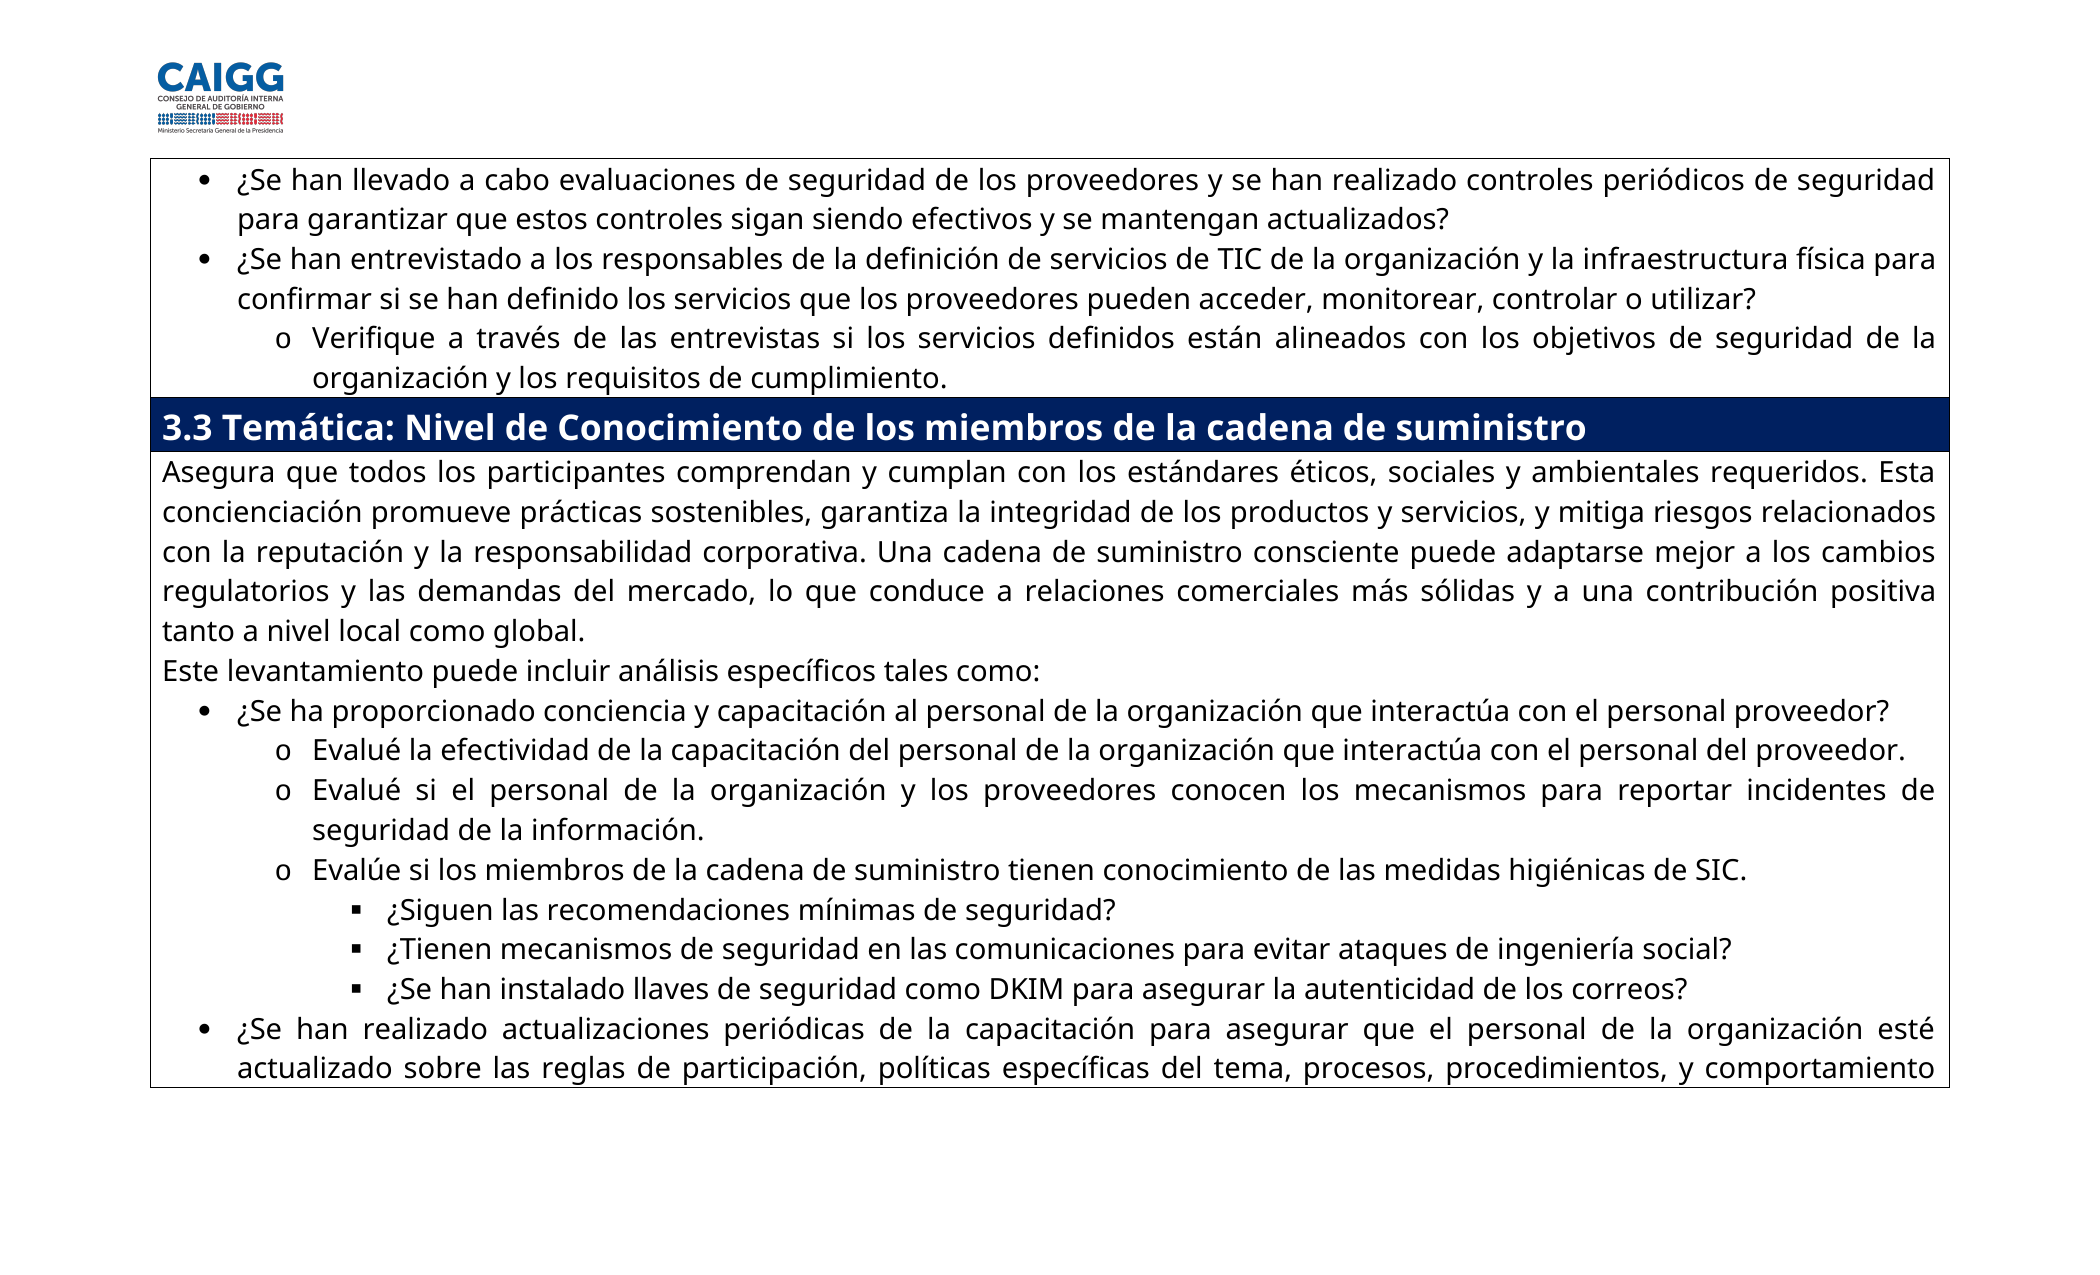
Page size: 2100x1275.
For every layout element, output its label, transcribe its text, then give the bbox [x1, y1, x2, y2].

table_cell 3.3 Temática: Nivel de Conocimiento de los miembros de la cadena de suministro [151, 398, 1949, 451]
picture [150, 43, 290, 152]
